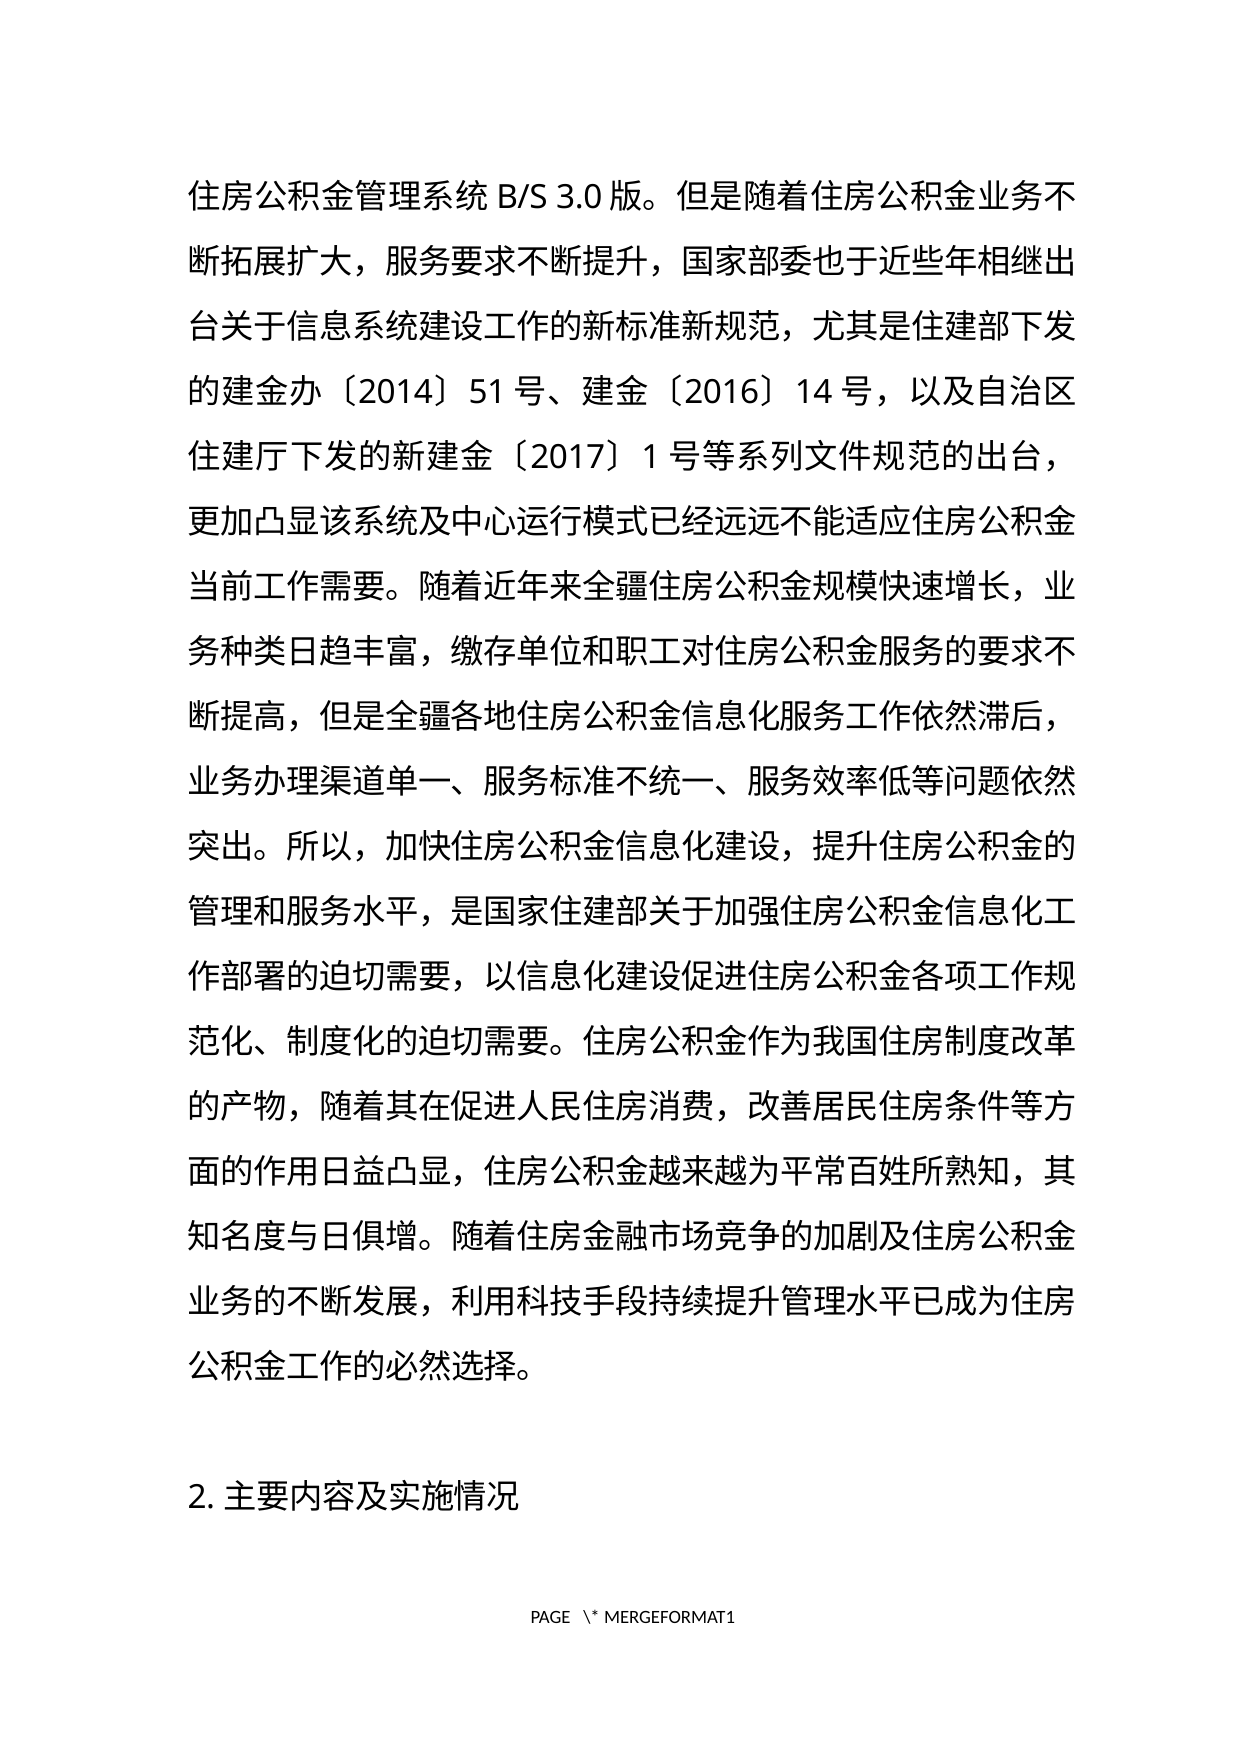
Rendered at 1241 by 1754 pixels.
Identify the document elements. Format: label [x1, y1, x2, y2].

text [187, 162, 1078, 1527]
